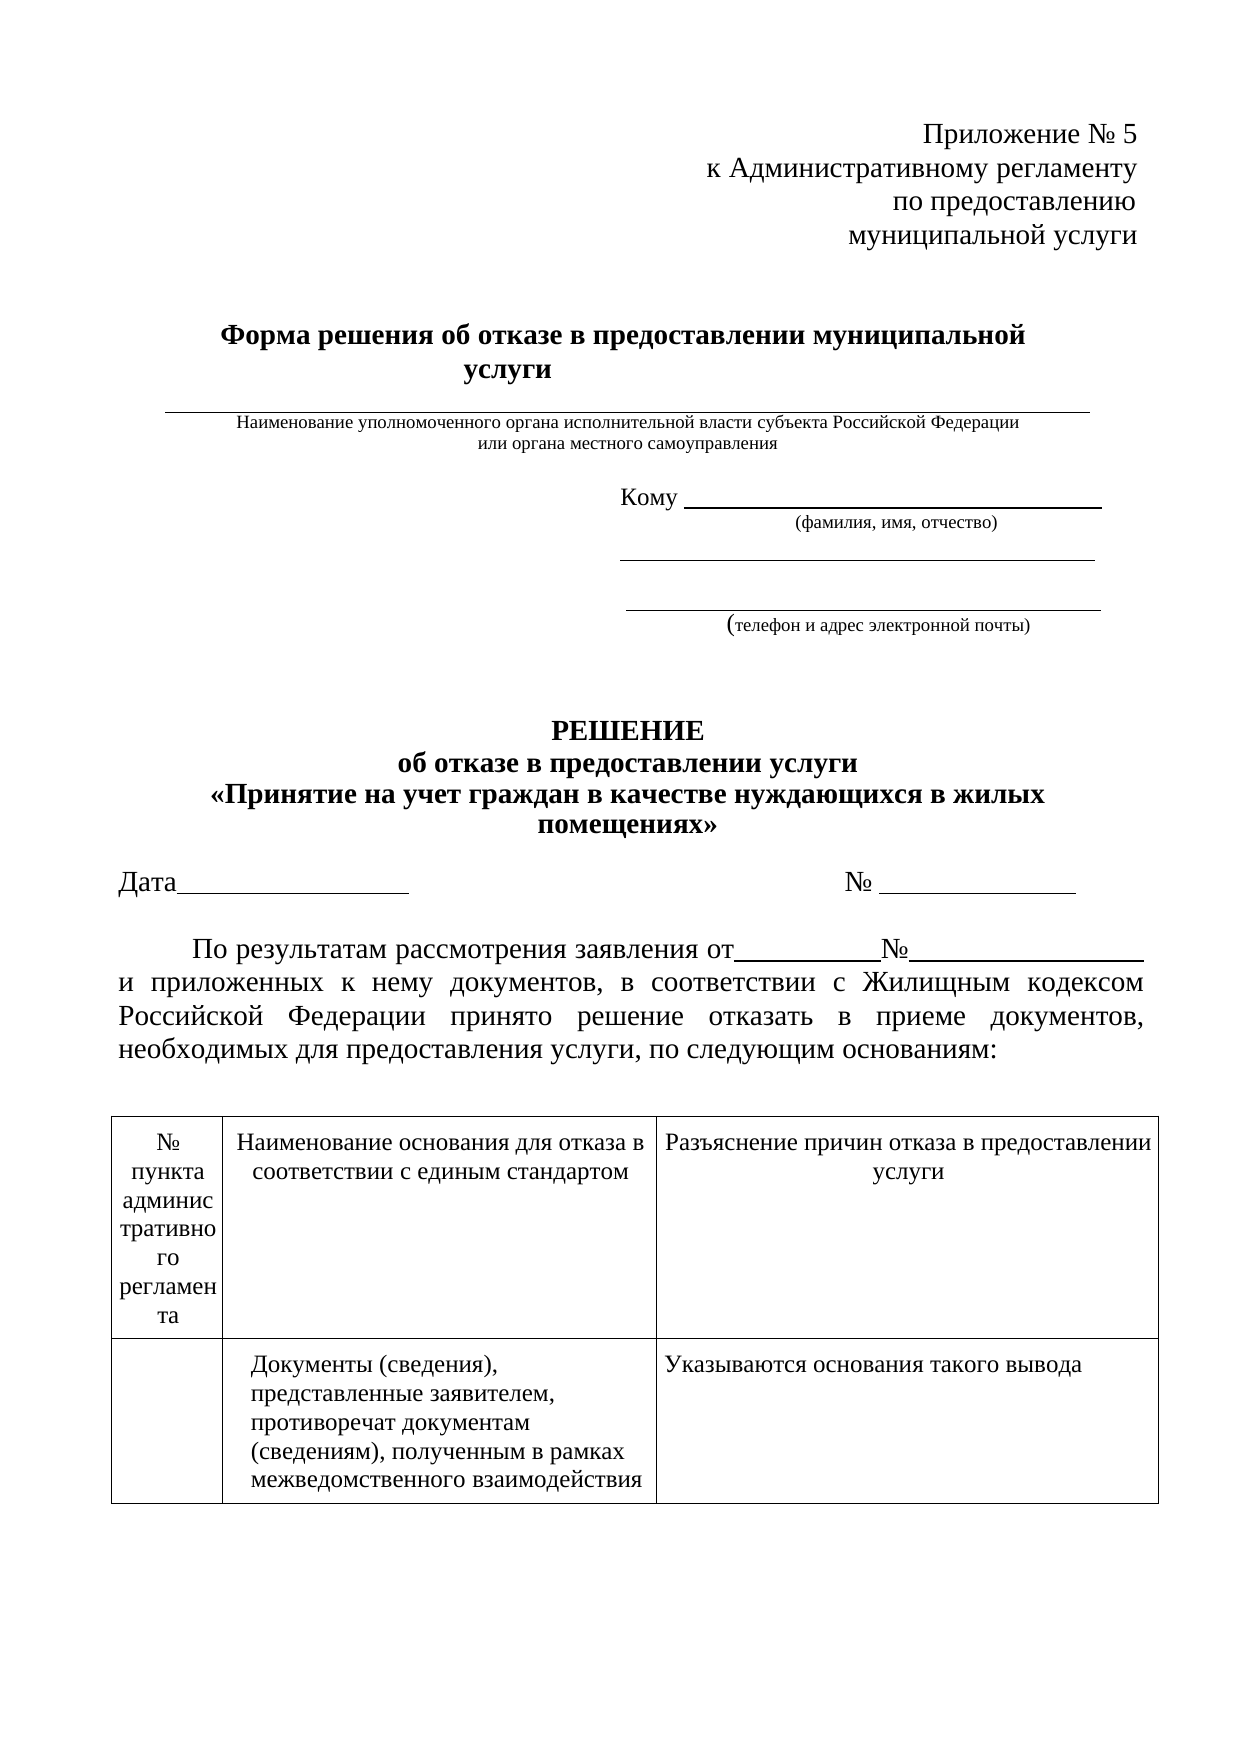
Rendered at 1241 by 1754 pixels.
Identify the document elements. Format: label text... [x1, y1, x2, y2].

text муниципальной услуги [100, 217, 1137, 250]
text Кому [620, 482, 1192, 511]
table_header № пункта админис тративно го регламен та [112, 1117, 222, 1338]
text Приложение № 5 к Административному регламенту по предоставлению [677, 116, 1137, 217]
text (телефон и адрес электронной почты) [726, 606, 1192, 637]
table_header Разъяснение причин отказа в предоставлении услуги [657, 1117, 1158, 1338]
text По результатам рассмотрения заявления от № и приложенных к нему документов, в соответствии с Жилищным кодексом Российской Федерации принято решение отказать в приеме документов, необходимых для предоставления услуги, по следующим основаниям: [118, 931, 1144, 1065]
table_header Наименование основания для отказа в соответствии с единым стандартом [223, 1117, 656, 1338]
table_cell [112, 1339, 222, 1503]
text Наименование уполномоченного органа исполнительной власти субъекта Российской Федерации [123, 408, 1132, 432]
text Дата № [118, 864, 1192, 897]
subtitle РЕШЕНИЕ [124, 713, 1132, 746]
subtitle «Принятие на учет граждан в качестве нуждающихся в жилых помещениях» [123, 780, 1132, 840]
text или органа местного самоуправления [124, 432, 1132, 453]
text (фамилия, имя, отчество) [795, 511, 1192, 533]
subtitle Форма решения об отказе в предоставлении муниципальной услуги [220, 317, 1036, 384]
text об отказе в предоставлении услуги [123, 746, 1132, 778]
table_cell Указываются основания такого вывода [657, 1339, 1158, 1503]
table_cell Документы (сведения), представленные заявителем, противоречат документам (сведениям), полученным в рамках межведомственного взаимодействия [223, 1339, 656, 1503]
